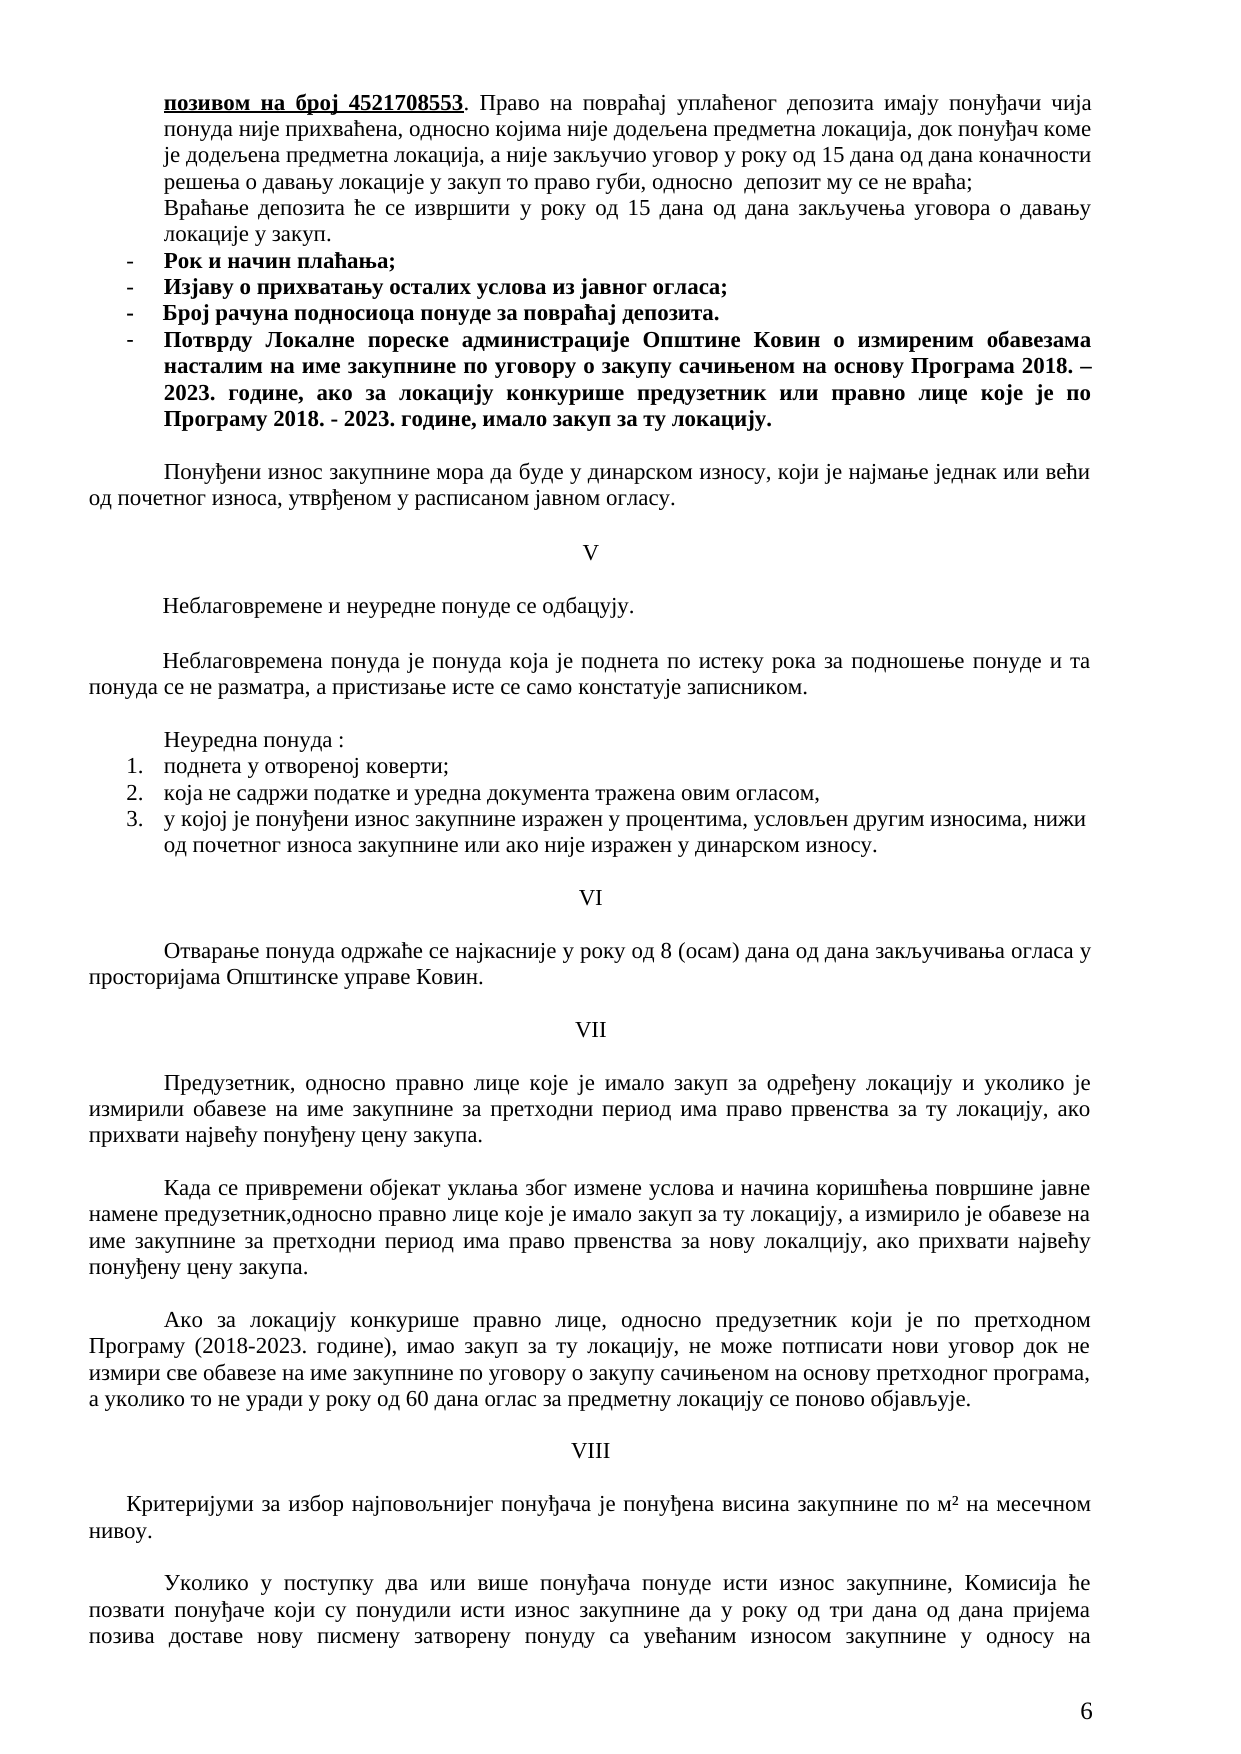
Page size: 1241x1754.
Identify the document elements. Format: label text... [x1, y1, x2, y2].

list Рок и начин плаћања; [126, 247, 1092, 273]
text Понуђени износ закупнине мора да буде у динарском износу, који је најмање једнак или већи од почетног износа, утврђеном у расписаном јавном огласу. [89, 458, 1092, 510]
list поднета у отвореној коверти; [126, 752, 1092, 779]
text Враћање депозита ће се извршити у року од 15 дана од дана закључења уговора о давању локације у закуп. [164, 194, 1092, 247]
text VI [89, 884, 1092, 911]
text Ако за локацију конкурише правно лице, односно предузетник који је по претходном Програму (2018-2023. године), имао закуп за ту локацију, не може потписати нови уговор док не измири све обавезе на име закупнине по уговору о закупу сачињеном на основу претходног програма, а уколико то не уради у року од 60 дана оглас за предметну локацију се поново објављује. [89, 1306, 1092, 1411]
text V [89, 539, 1092, 566]
list у којој је понуђени износ закупнине изражен у процентима, условљен другим износима, нижи од почетног износа закупнине или ако није изражен у динарском износу. [126, 805, 1092, 858]
text Предузетник, односно правно лице које је имало закуп за одређену локацију и уколико је измирили обавезе на име закупнине за претходни период има право првенства за ту локацију, ако прихвати највећу понуђену цену закупа. [89, 1069, 1092, 1148]
text - Број рачуна подносиоца понуде за повраћај депозита. [126, 299, 1092, 326]
list Изјаву о прихватању осталих услова из јавног огласа; [126, 273, 1092, 299]
text Неуредна понуда : [89, 726, 1092, 752]
text Критеријуми за избор најповољнијег понуђача је понуђена висина закупнине по м² на месечном нивоу. [89, 1490, 1092, 1543]
text Неблаговремена понуда је понуда која је поднета по истеку рока за подношење понуде и та понуда се не разматра, а пристизање исте се само констатује записником. [89, 647, 1092, 700]
list Потврду Локалне пореске администрације Општине Ковин о измиреним обавезама насталим на име закупнине по уговору о закупу сачињеном на основу Програма 2018. – 2023. године, ако за локацију конкурише предузетник или правно лице које је по Програму 2018. - 2023. године, имало закуп за ту локацију. [126, 326, 1092, 431]
text Отварање понуда одржаће се најкасније у року од 8 (осам) дана од дана закључивања огласа у просторијама Општинске управе Ковин. [89, 937, 1092, 989]
text VIII [89, 1438, 1092, 1464]
text VII [89, 1016, 1092, 1042]
text Неблаговремене и неуредне понуде се одбацују. [89, 592, 1092, 618]
text Када се привремени објекат уклања због измене услова и начина коришћења површине јавне намене предузетник,односно правно лице које је имало закуп за ту локацију, а измирило је обавезе на име закупнине за претходни период има право првенства за нову локалцију, ако прихвати највећу понуђену цену закупа. [89, 1174, 1092, 1279]
list која не садржи податке и уредна документа тражена овим огласом, [126, 779, 1092, 805]
